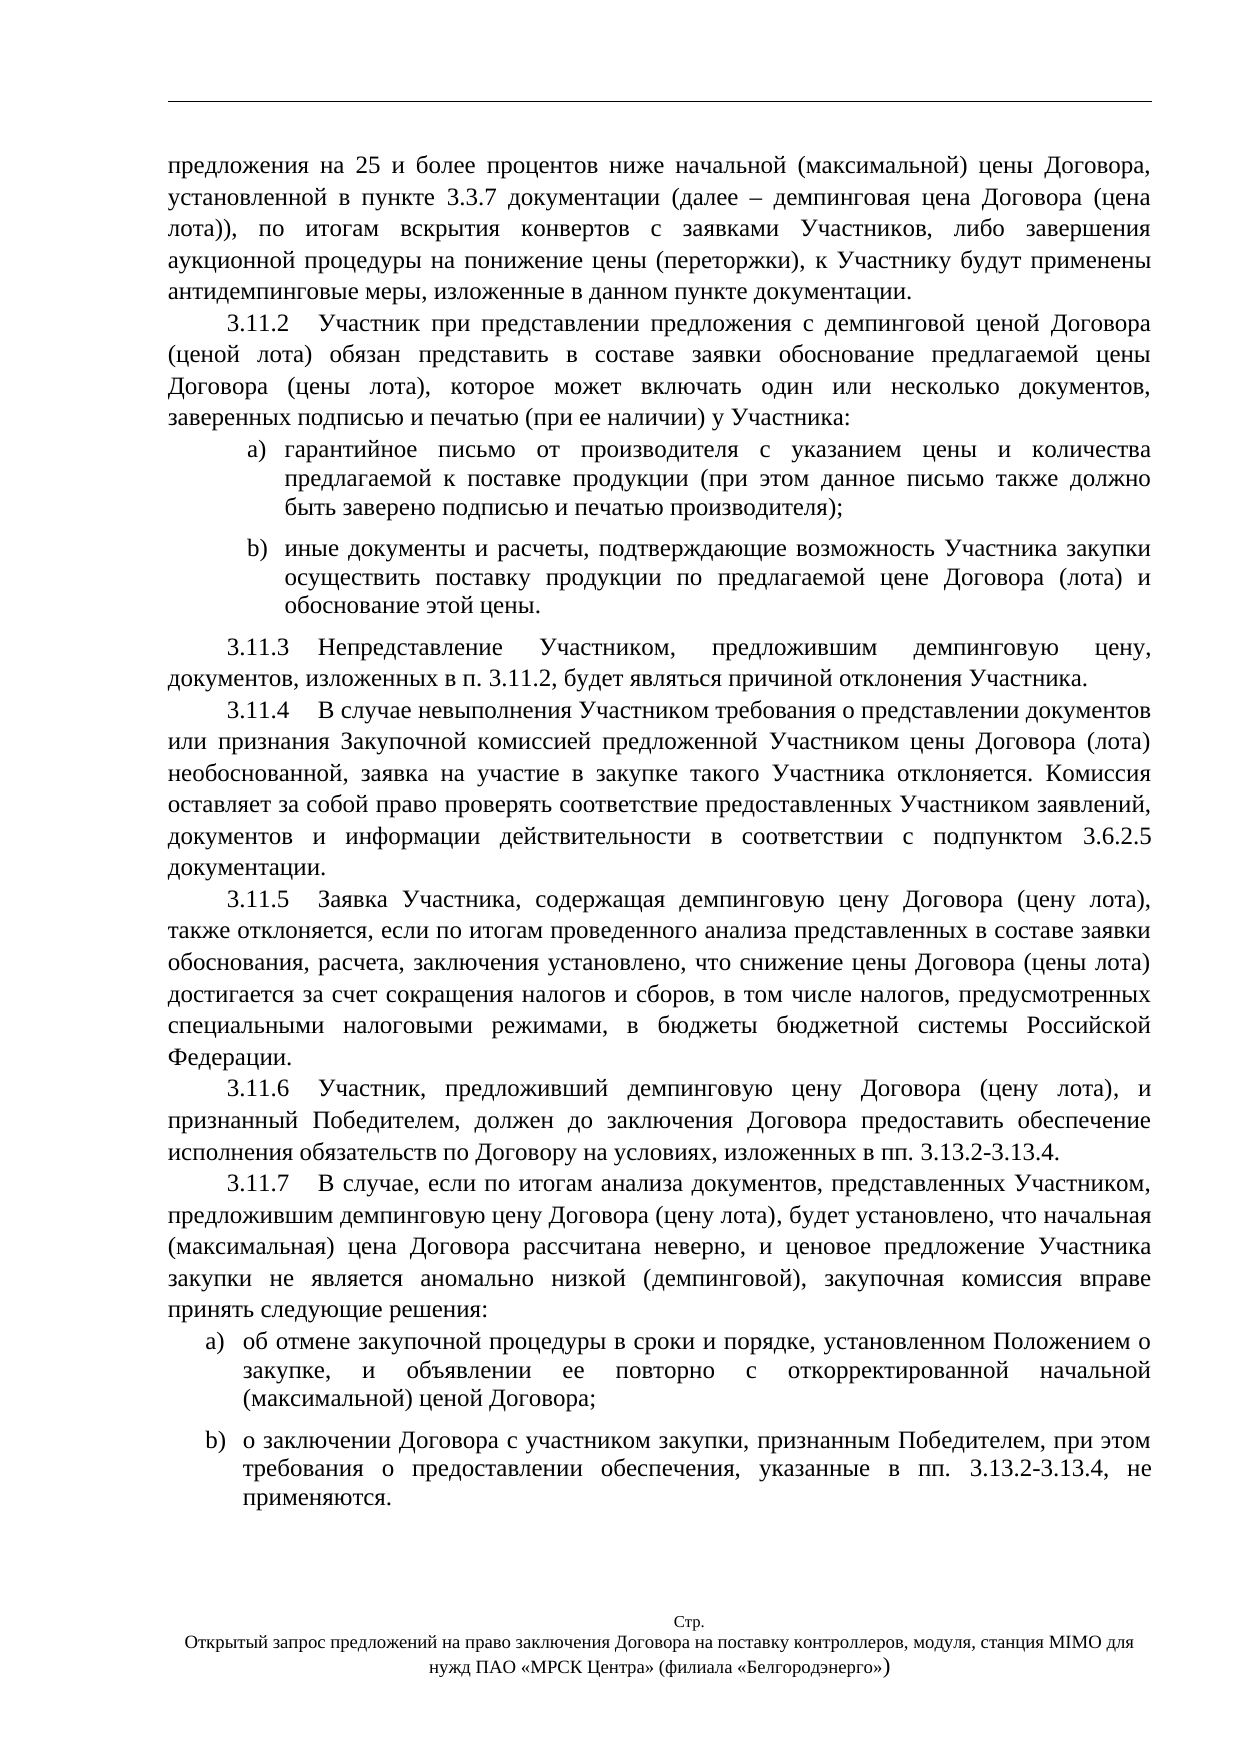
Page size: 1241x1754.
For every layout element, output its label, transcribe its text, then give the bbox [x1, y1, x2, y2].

list об отмене закупочной процедуры в сроки и порядке, установленном Положением о закупке, и объявлении ее повторно с откорректированной начальной (максимальной) ценой Договора; [205, 1326, 1152, 1412]
list иные документы и расчеты, подтверждающие возможность Участника закупки осуществить поставку продукции по предлагаемой цене Договора (лота) и обоснование этой цены. [247, 533, 1152, 619]
list Заявка Участника, содержащая демпинговую цену Договора (цену лота), также отклоняется, если по итогам проведенного анализа представленных в составе заявки обоснования, расчета, заключения установлено, что снижение цены Договора (цены лота) достигается за счет сокращения налогов и сборов, в том числе налогов, предусмотренных специальными налоговыми режимами, в бюджеты бюджетной системы Российской Федерации. [168, 884, 1152, 1071]
list В случае, если по итогам анализа документов, представленных Участником, предложившим демпинговую цену Договора (цену лота), будет установлено, что начальная (максимальная) цена Договора рассчитана неверно, и ценовое предложение Участника закупки не является аномально низкой (демпинговой), закупочная комиссия вправе принять следующие решения: [168, 1168, 1152, 1323]
list гарантийное письмо от производителя с указанием цены и количества предлагаемой к поставке продукции (при этом данное письмо также должно быть заверено подписью и печатью производителя); [247, 434, 1152, 520]
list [168, 150, 1152, 305]
list Участник при представлении предложения с демпинговой ценой Договора (ценой лота) обязан представить в составе заявки обоснование предлагаемой цены Договора (цены лота), которое может включать один или несколько документов, заверенных подписью и печатью (при ее наличии) у Участника: [168, 308, 1152, 431]
